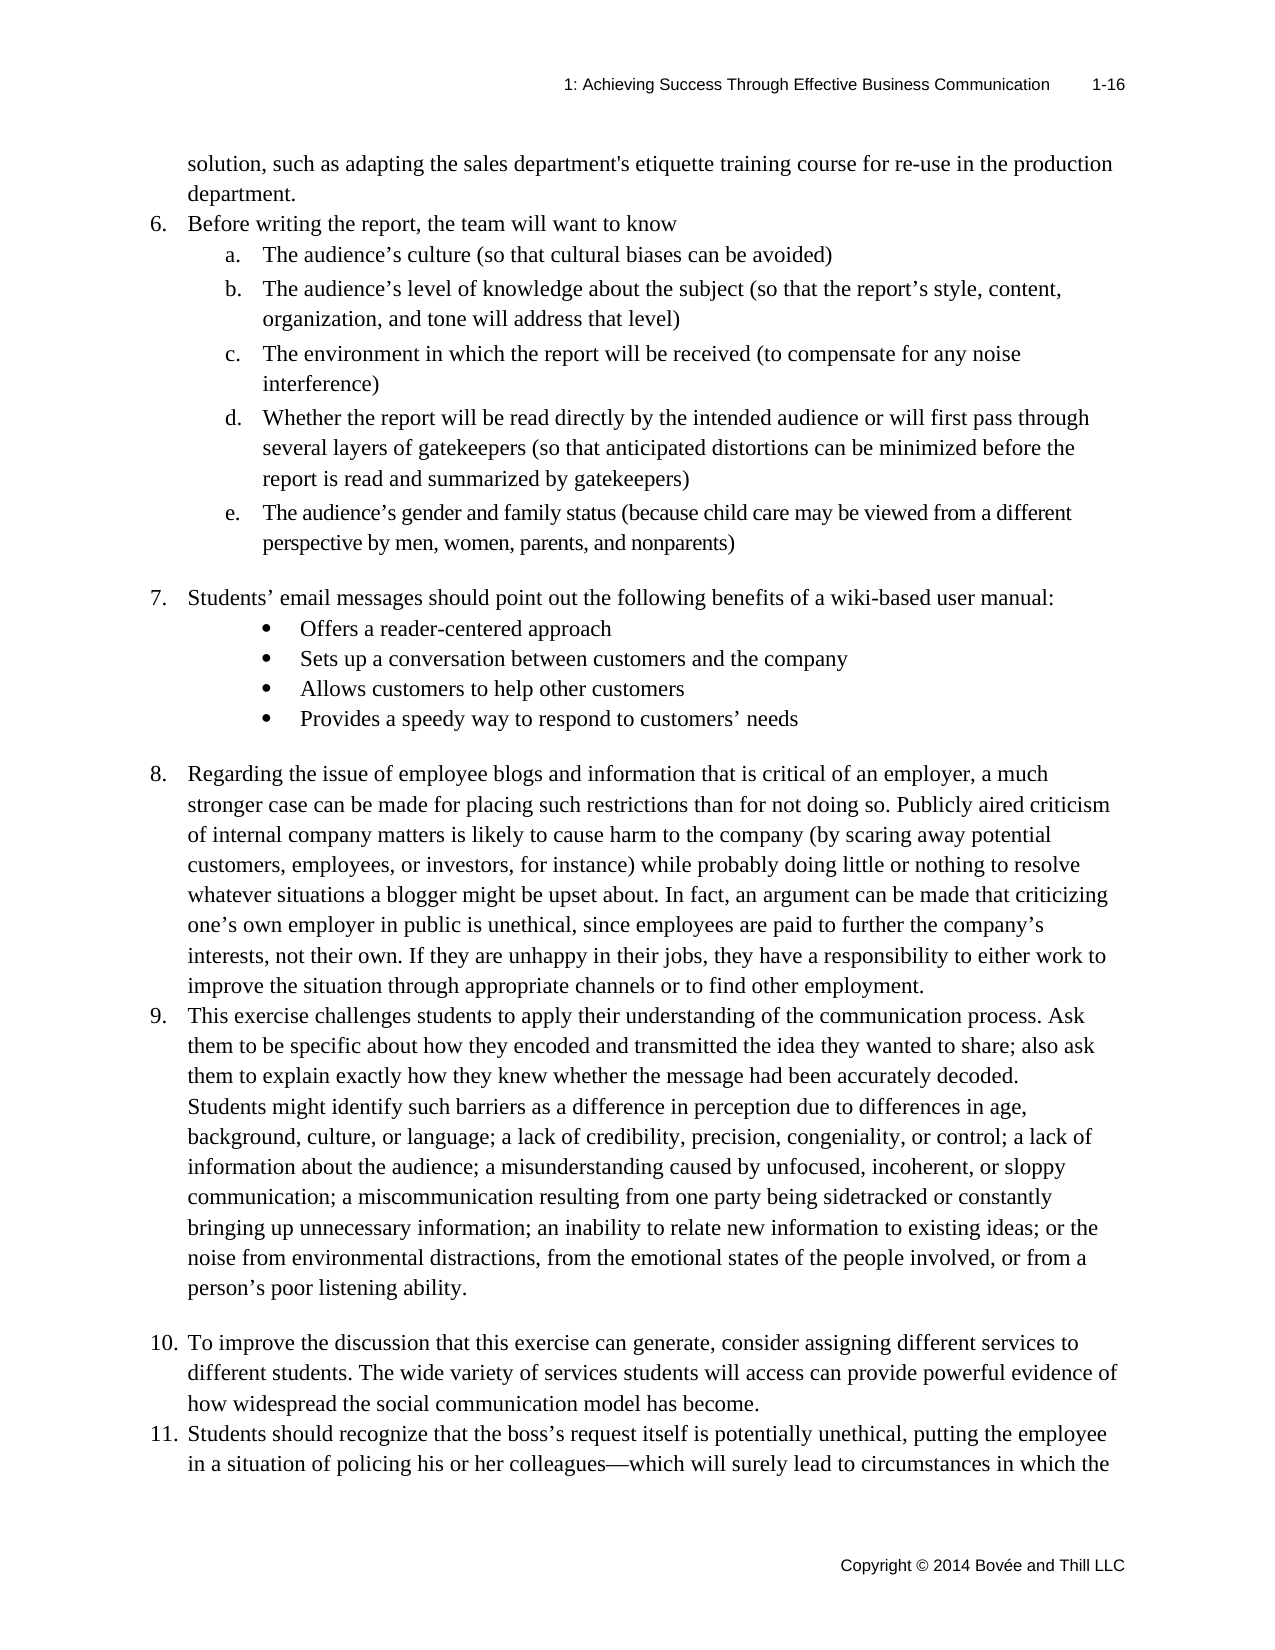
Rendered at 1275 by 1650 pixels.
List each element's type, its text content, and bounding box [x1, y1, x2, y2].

list Students’ email messages should point out the following benefits of a wiki-based user manual: [150, 584, 1125, 611]
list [150, 1420, 1125, 1476]
text d. Whether the report will be read directly by the intended audience or will first pass through several layers of gatekeepers (so that anticipated distortions can be minimized before the report is read and summarized by gatekeepers) [225, 404, 1125, 491]
text Provides a speedy way to respond to customers’ needs [262, 705, 1125, 732]
text e. The audience’s gender and family status (because child care may be viewed from a different perspective by men, women, parents, and nonparents) [225, 499, 1125, 556]
text b. The audience’s level of knowledge about the subject (so that the report’s style, content, organization, and tone will address that level) [225, 275, 1125, 332]
text c. The environment in which the report will be received (to compensate for any noise interference) [225, 339, 1125, 396]
text Allows customers to help other customers [262, 675, 1125, 701]
list Regarding the issue of employee blogs and information that is critical of an employer, a much stronger case can be made for placing such restrictions than for not doing so. Publicly aired criticism of internal company matters is likely to cause harm to the company (by scaring away potential customers, employees, or investors, for instance) while probably doing little or nothing to resolve whatever situations a blogger might be upset about. In fact, an argument can be made that criticizing one’s own employer in public is unethical, since employees are paid to further the company’s interests, not their own. If they are unhappy in their jobs, they have a responsibility to either work to improve the situation through appropriate channels or to find other employment. [150, 760, 1125, 998]
list This exercise challenges students to apply their understanding of the communication process. Ask them to be specific about how they encoded and transmitted the idea they wanted to share; also ask them to explain exactly how they knew whether the message had been accurately decoded. [150, 1002, 1125, 1089]
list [150, 150, 1125, 207]
text Sets up a conversation between customers and the company [262, 645, 1125, 671]
text a. The audience’s culture (so that cultural biases can be avoided) [225, 241, 1125, 267]
text Offers a reader-centered approach [262, 614, 1125, 641]
list Before writing the report, the team will want to know [150, 210, 1125, 237]
list To improve the discussion that this exercise can generate, consider assigning different services to different students. The wide variety of services students will access can provide powerful evidence of how widespread the social communication model has become. [150, 1329, 1125, 1416]
text Students might identify such barriers as a difference in perception due to differences in age, background, culture, or language; a lack of credibility, precision, congeniality, or control; a lack of information about the audience; a misunderstanding caused by unfocused, incoherent, or sloppy communication; a miscommunication resulting from one party being sidetracked or constantly bringing up unnecessary information; an inability to relate new information to existing ideas; or the noise from environmental distractions, from the emotional states of the people involved, or from a person’s poor listening ability. [187, 1093, 1125, 1300]
